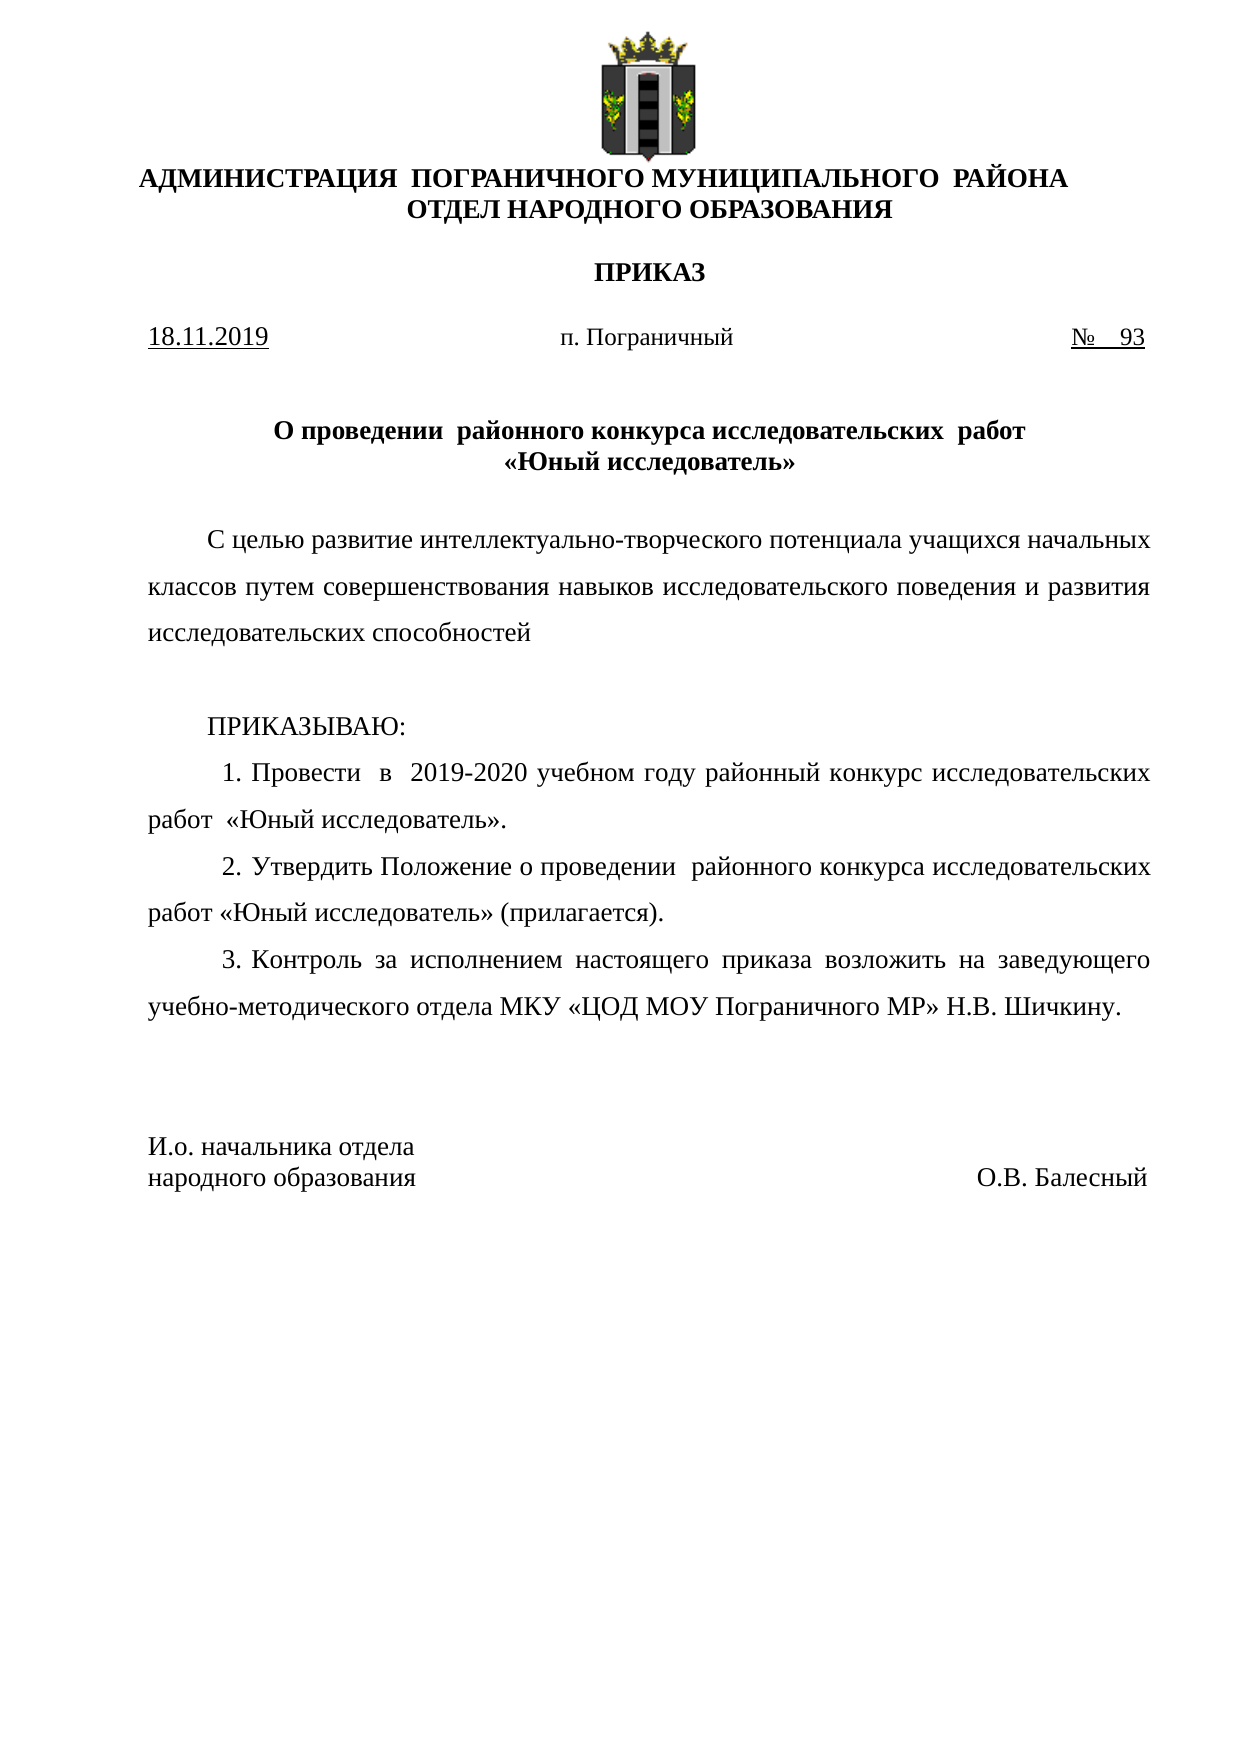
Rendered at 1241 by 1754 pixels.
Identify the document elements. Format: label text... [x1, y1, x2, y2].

text ПРИКАЗЫВАЮ: [148, 709, 1152, 741]
list Утвердить Положение о проведении районного конкурса исследовательских работ «Юный исследователь» (прилагается). [148, 849, 1152, 927]
text ПРИКАЗ [148, 256, 1152, 287]
list Контроль за исполнением настоящего приказа возложить на заведующего учебно-методического отдела МКУ «ЦОД МОУ Пограничного МР» Н.В. Шичкину. [148, 943, 1152, 1021]
list Провести в 2019-2020 учебном году районный конкурс исследовательских работ «Юный исследователь». [148, 756, 1152, 834]
text С целью развитие интеллектуально-творческого потенциала учащихся начальных классов путем совершенствования навыков исследовательского поведения и развития исследовательских способностей [148, 523, 1152, 647]
text «Юный исследователь» [148, 445, 1152, 476]
text 18.11.2019 п. Пограничный № 93 [148, 321, 1152, 352]
text АДМИНИСТРАЦИЯ ПОГРАНИЧНОГО МУНИЦИПАЛЬНОГО РАЙОНА [91, 162, 1152, 193]
list И.о. начальника отдела [148, 1130, 1152, 1161]
text ОТДЕЛ НАРОДНОГО ОБРАЗОВАНИЯ [148, 193, 1152, 225]
text народного образования О.В. Балесный [148, 1161, 1152, 1192]
text О проведении районного конкурса исследовательских работ [148, 414, 1152, 445]
picture [599, 29, 705, 163]
